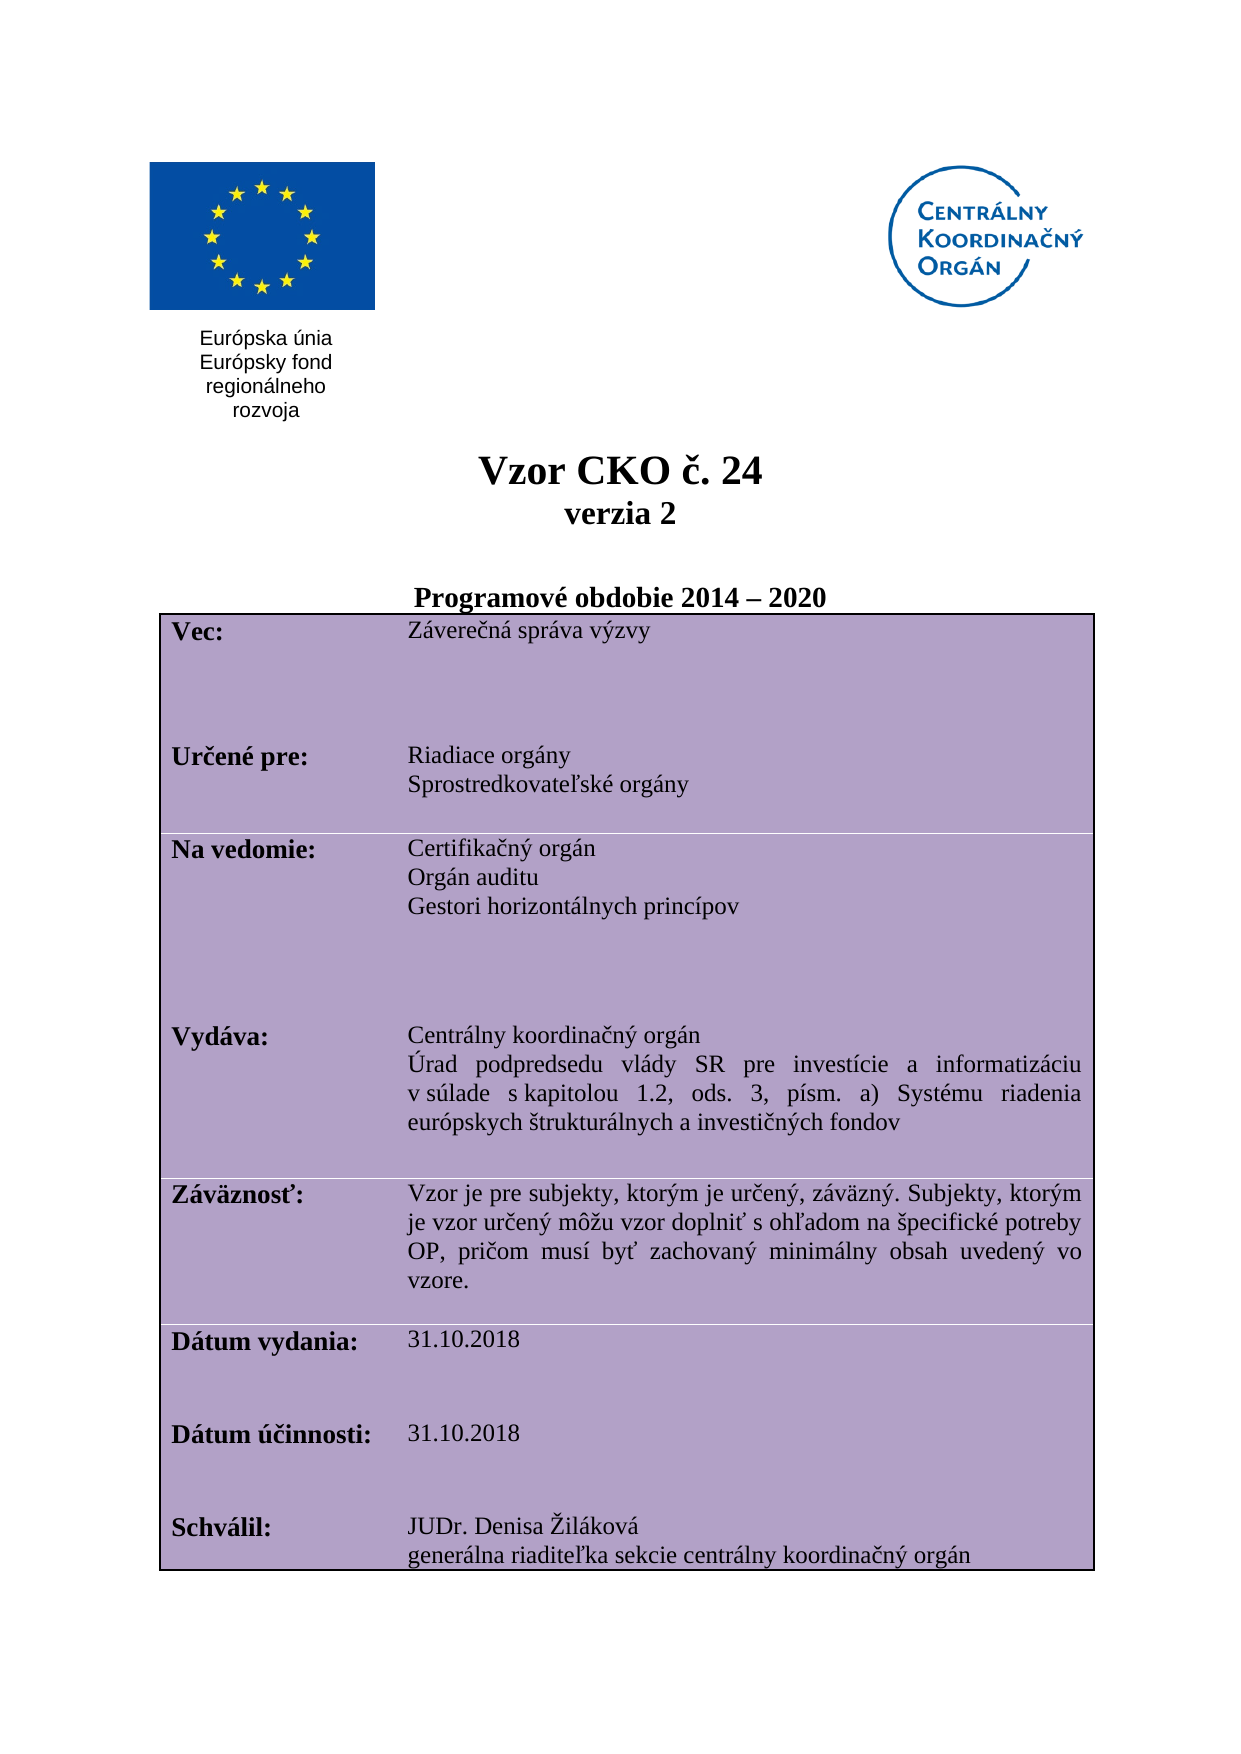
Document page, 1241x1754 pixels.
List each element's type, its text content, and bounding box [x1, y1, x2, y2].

table_cell Riadiace orgány Sprostredkovateľské orgány [396, 740, 1093, 833]
table_cell Centrálny koordinačný orgán Úrad podpredsedu vlády SR pre investície a informatizáciu v súlade s kapitolou 1.2, ods. 3, písm. a) Systému riadenia európskych štrukturálnych a investičných fondov [396, 1020, 1093, 1178]
text Európsky fond regionálneho [148, 349, 384, 397]
table_cell Vydáva: [161, 1020, 396, 1178]
table_cell Určené pre: [161, 740, 396, 833]
table_cell Dátum vydania: [161, 1325, 396, 1418]
text Vzor CKO č. [148, 445, 1092, 493]
table_cell Dátum účinnosti: [161, 1418, 396, 1511]
text verzia [148, 493, 1092, 532]
text Európska únia [148, 326, 384, 349]
text rozvoja [148, 397, 384, 421]
table_cell JUDr. Denisa Žiláková generálna riaditeľka sekcie centrálny koordinačný orgán [396, 1511, 1093, 1569]
table_cell Schválil: [161, 1511, 396, 1569]
table_cell Certifikačný orgán Orgán auditu Gestori horizontálnych princípov [396, 834, 1093, 1020]
table_cell Záväznosť: [161, 1179, 396, 1324]
table_cell Na vedomie: [161, 834, 396, 1020]
picture [884, 162, 1084, 306]
table_header Vec: [161, 615, 396, 740]
table_header Záverečná správa výzvy [396, 615, 1093, 740]
text Programové obdobie 2014 – 2020 [148, 580, 1092, 613]
